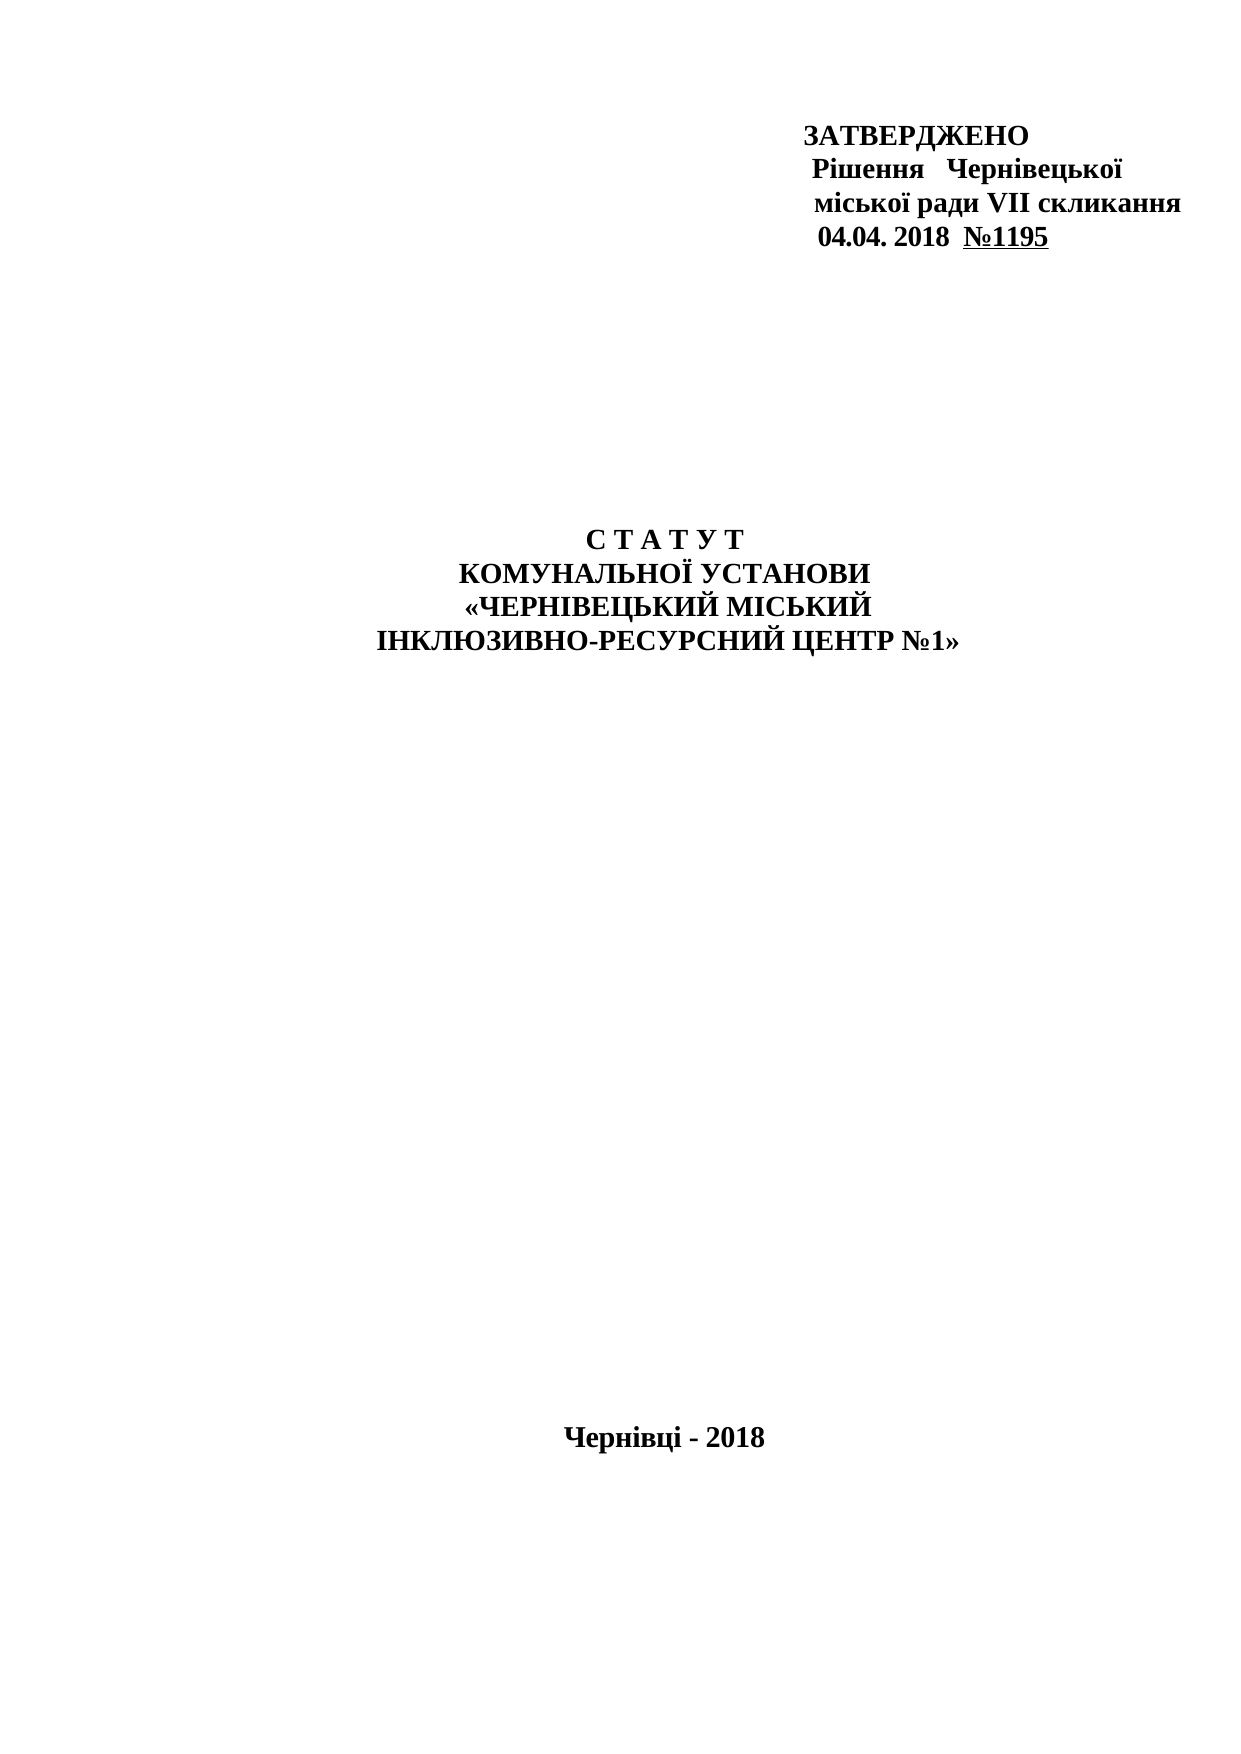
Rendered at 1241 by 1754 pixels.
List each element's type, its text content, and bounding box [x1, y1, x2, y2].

text ІНКЛЮЗИВНО-РЕСУРСНИЙ ЦЕНТР №1» [177, 623, 1152, 656]
text Чернівці - 2018 [177, 1419, 1152, 1454]
text міської ради VІІ скликання [243, 185, 1181, 219]
text С Т А Т У Т [177, 522, 1152, 556]
text Затверджено [243, 118, 1152, 152]
text Рішення Чернівецької [177, 152, 1181, 185]
text 04.04. 2018 №1195 [177, 219, 1152, 252]
text КОМУНАЛЬНОЇ УСТАНОВИ [177, 556, 1152, 589]
text «ЧЕРНІВЕЦЬКИЙ МІСЬКИЙ [177, 589, 1152, 623]
